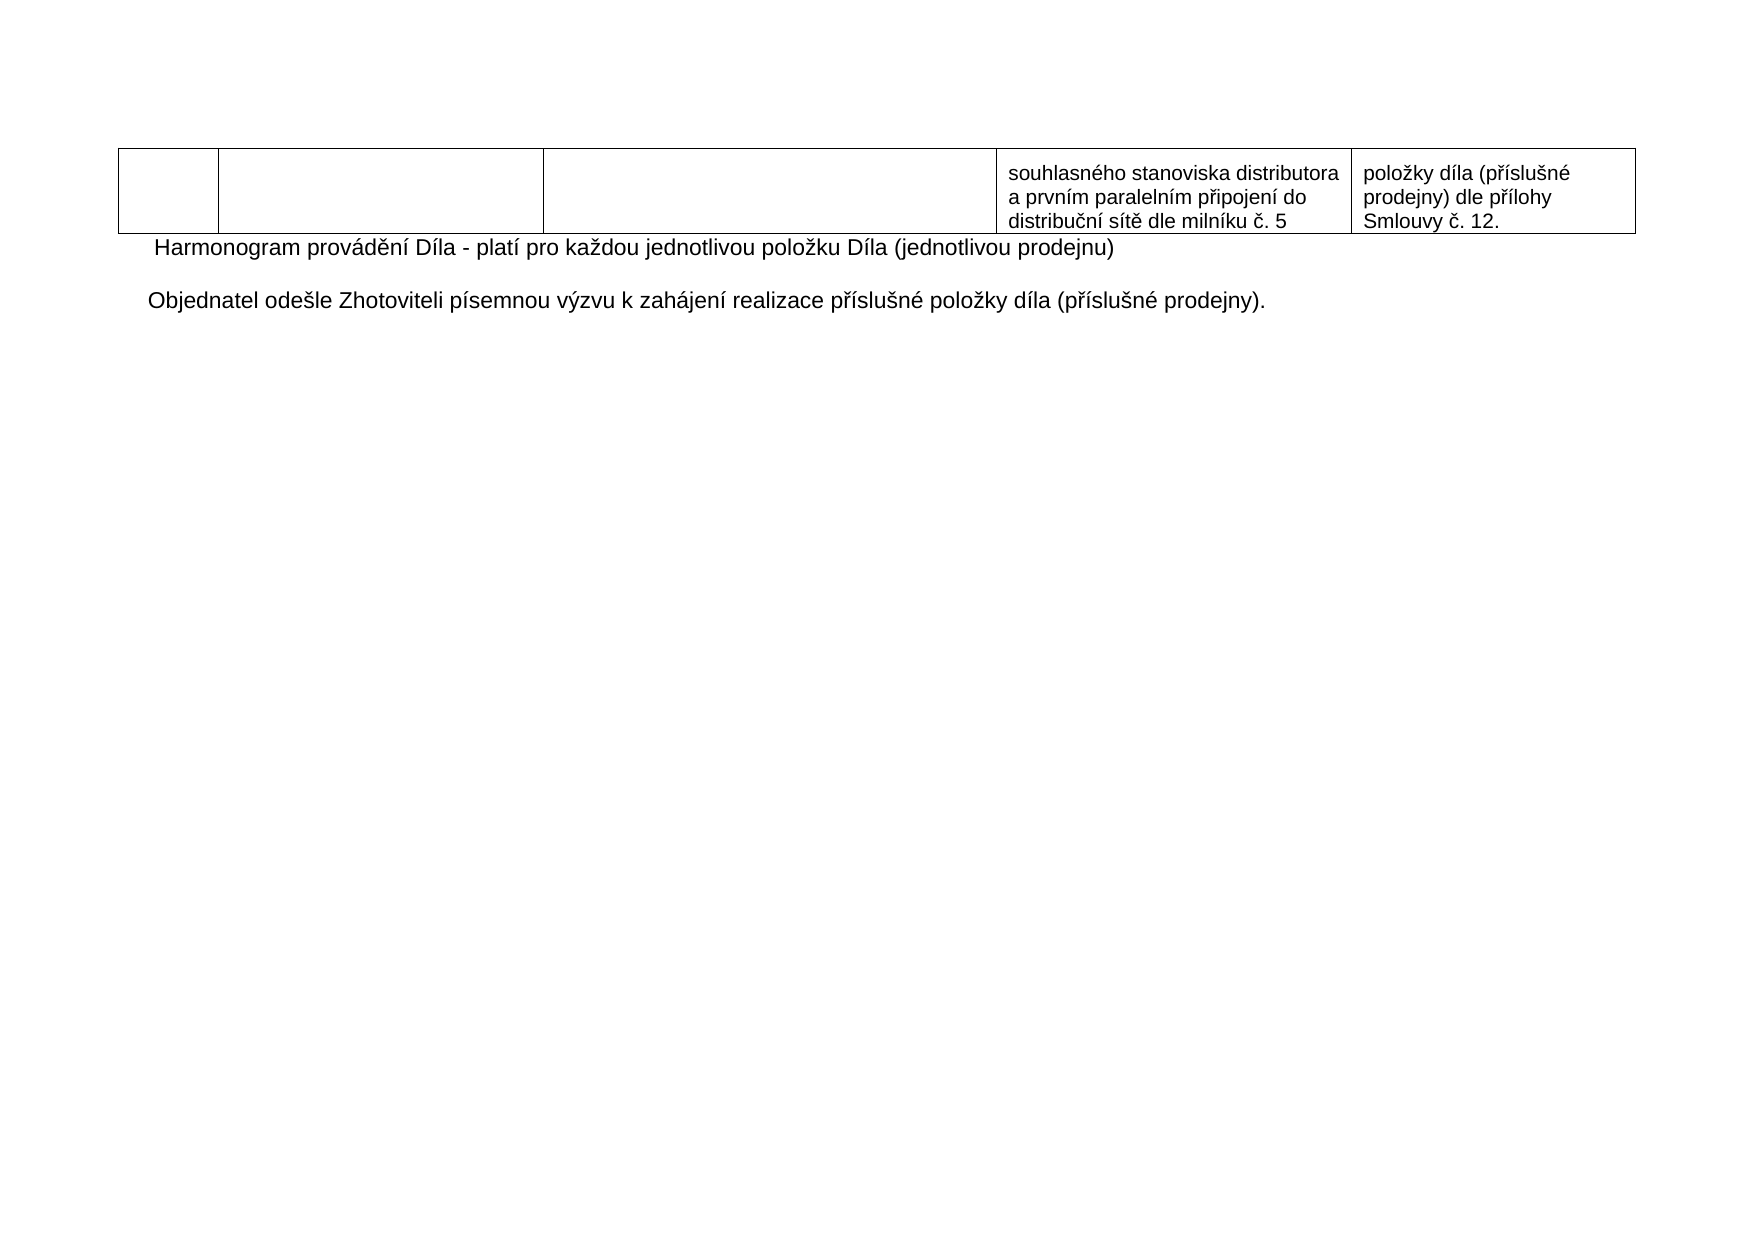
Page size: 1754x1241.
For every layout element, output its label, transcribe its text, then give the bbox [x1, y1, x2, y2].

table_cell 6 [119, 149, 218, 233]
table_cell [219, 149, 543, 233]
text Harmonogram provádění Díla - platí pro každou jednotlivou položku Díla (jednotlivou prodejnu) [148, 234, 1606, 260]
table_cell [544, 149, 996, 233]
text Objednatel odešle Zhotoviteli písemnou výzvu k zahájení realizace příslušné položky díla (příslušné prodejny). [148, 287, 1606, 313]
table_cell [1352, 149, 1635, 233]
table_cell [997, 149, 1351, 233]
